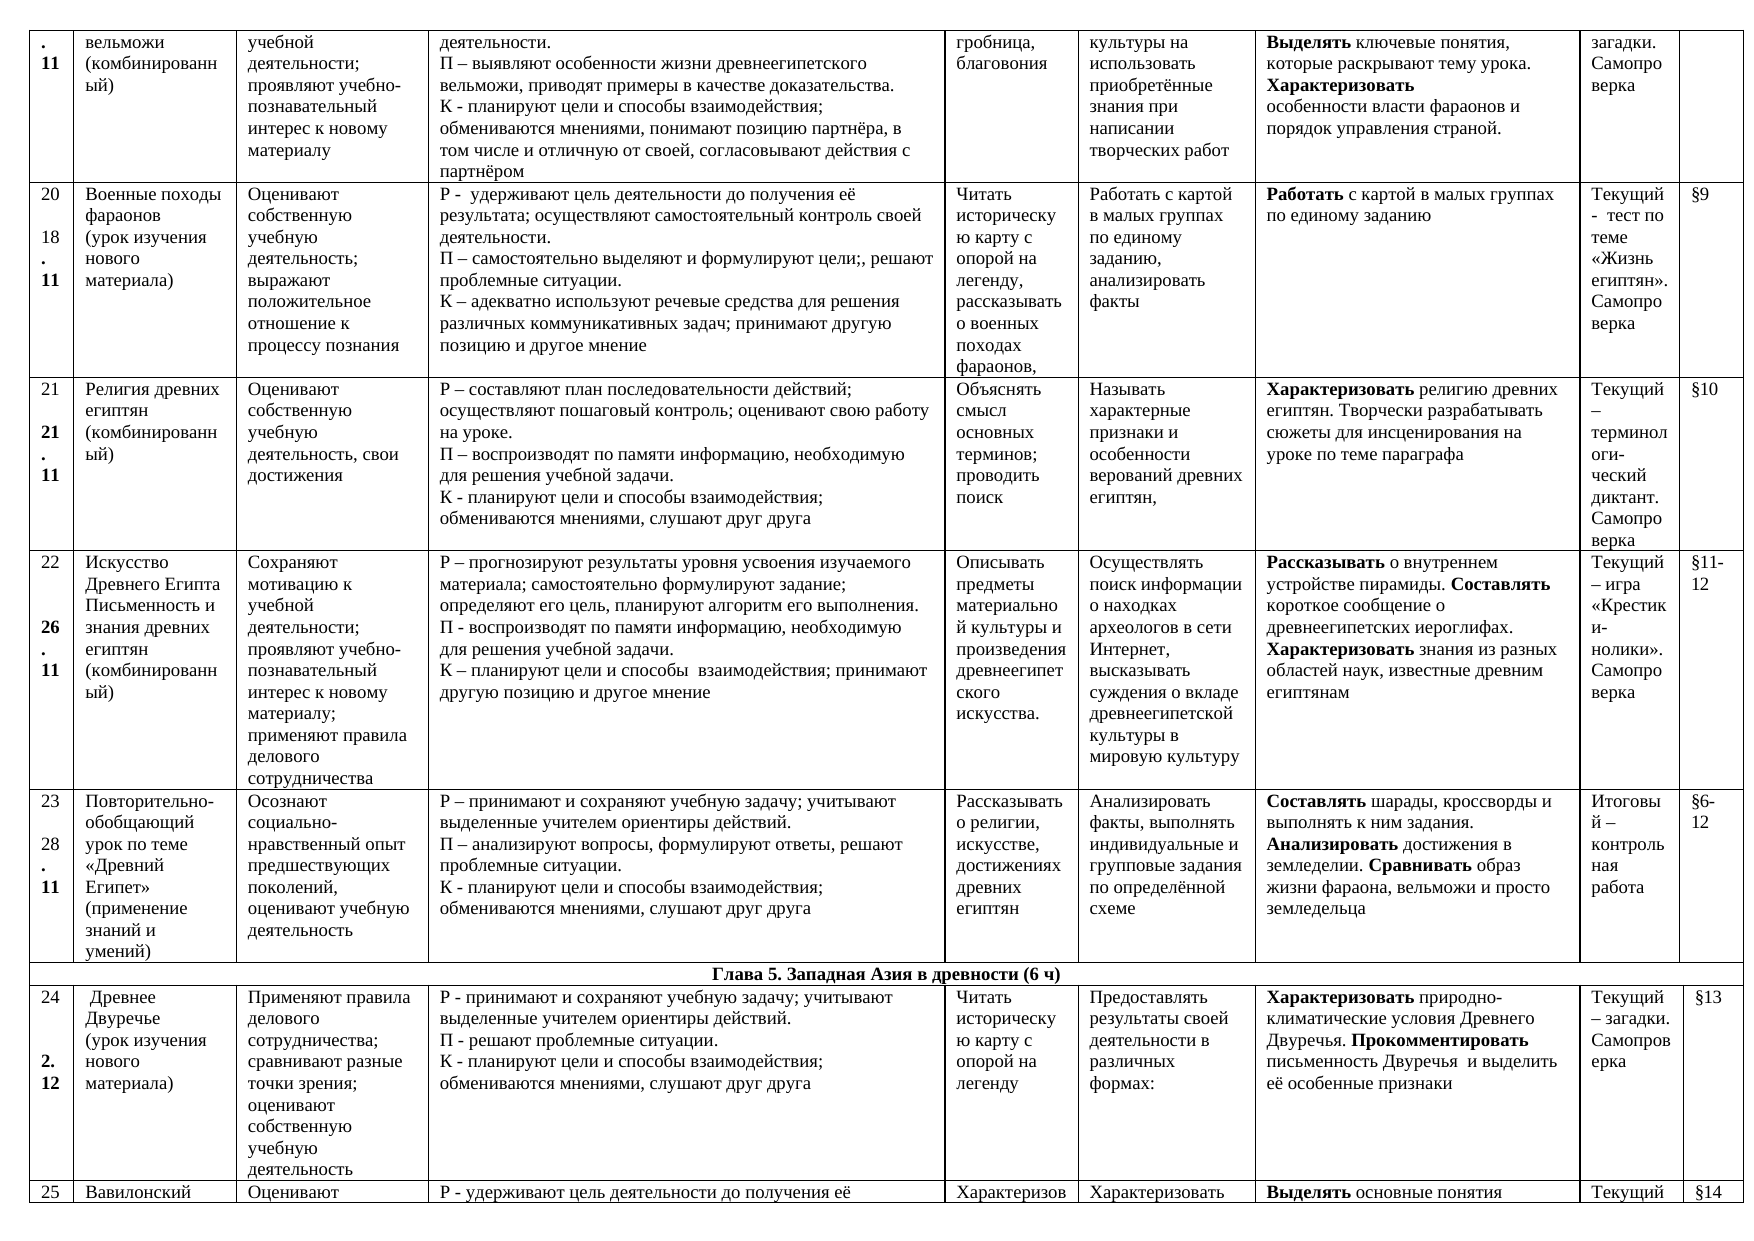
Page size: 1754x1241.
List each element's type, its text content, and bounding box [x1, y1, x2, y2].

table_cell Осознают социально-нравственный опыт предшествующих поколений, оценивают учебную деятельность [237, 790, 428, 962]
table_cell Характеризовать природно-климатические условия Древнего Двуречья. Прокомментировать письменность Двуречья и выделить её особенные признаки [1256, 986, 1579, 1180]
table_cell 19 14 . 11 [30, 31, 73, 182]
table_cell §13 [1684, 986, 1743, 1180]
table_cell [946, 1181, 1078, 1202]
table_cell Религия древних египтян (комбинированный) [74, 378, 236, 550]
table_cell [1079, 1181, 1255, 1202]
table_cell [74, 1181, 236, 1202]
table_cell Р – принимают и сохраняют учебную задачу; учитывают выделенные учителем ориентиры действий. П – анализируют вопросы, формулируют ответы, решают проблемные ситуации. К - планируют цели и способы взаимодействия; обмениваются мнениями, слушают друг друга [429, 790, 944, 962]
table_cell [237, 31, 428, 182]
table_cell Р – составляют план последовательности действий; осуществляют пошаговый контроль; оценивают свою работу на уроке. П – воспроизводят по памяти информацию, необходимую для решения учебной задачи. К - планируют цели и способы взаимодействия; обмениваются мнениями, слушают друг друга [429, 378, 944, 550]
table_cell Оценивают собственную учебную деятельность, свои достижения [237, 378, 428, 550]
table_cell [1079, 31, 1255, 182]
table_cell Повторительно-обобщающий урок по теме «Древний Египет» (применение знаний и умений) [74, 790, 236, 962]
table_cell Объяснять смысл основных терминов; проводить поиск [946, 378, 1078, 550]
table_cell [1256, 31, 1579, 182]
table_cell Работать с картой в малых группах по единому заданию, анализировать факты [1079, 183, 1255, 377]
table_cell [429, 1181, 944, 1202]
table_cell Сохраняют мотивацию к учебной деятельности; проявляют учебно-познавательный интерес к новому материалу; применяют правила делового сотрудничества [237, 551, 428, 788]
table_cell Работать с картой в малых группах по единому заданию [1256, 183, 1579, 377]
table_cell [1581, 1181, 1683, 1202]
table_cell Читать историческую карту с опорой на легенду [946, 986, 1078, 1180]
table_cell Осуществлять поиск информации о находках археологов в сети Интернет, высказывать суждения о вкладе древнеегипетской культуры в мировую культуру [1079, 551, 1255, 788]
table_cell §6-12 [1680, 790, 1743, 962]
table_cell §9 [1680, 183, 1743, 377]
table_cell Применяют правила делового сотрудничества; сравнивают разные точки зрения; оценивают собственную учебную деятельность [237, 986, 428, 1180]
table_cell Предоставлять результаты своей деятельности в различных формах: [1079, 986, 1255, 1180]
table_cell Р - принимают и сохраняют учебную задачу; учитывают выделенные учителем ориентиры действий. П - решают проблемные ситуации. К - планируют цели и способы взаимодействия; обмениваются мнениями, слушают друг друга [429, 986, 944, 1180]
table_cell Описывать предметы материальной культуры и произведения древнеегипетского искусства. [946, 551, 1078, 788]
table_cell Текущий – терминологи-ческий диктант. Самопроверка [1581, 378, 1679, 550]
table_cell 21 21. 11 [30, 378, 73, 550]
table_cell Р - удерживают цель деятельности до получения её результата; осуществляют самостоятельный контроль своей деятельности. П – самостоятельно выделяют и формулируют цели;, решают проблемные ситуации. К – адекватно используют речевые средства для решения различных коммуникативных задач; принимают другую позицию и другое мнение [429, 183, 944, 377]
table_cell Текущий – игра «Крестики-нолики». Самопроверка [1581, 551, 1679, 788]
table_cell Составлять шарады, кроссворды и выполнять к ним задания. Анализировать достижения в земледелии. Сравнивать образ жизни фараона, вельможи и просто земледельца [1256, 790, 1579, 962]
table_cell Анализировать факты, выполнять индивидуальные и групповые задания по определённой схеме [1079, 790, 1255, 962]
table_cell Называть характерные признаки и особенности верований древних египтян, [1079, 378, 1255, 550]
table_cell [946, 31, 1078, 182]
table_cell Текущий - тест по теме «Жизнь египтян». Самопроверка [1581, 183, 1679, 377]
table_cell Рассказывать о внутреннем устройстве пирамиды. Составлять короткое сообщение о древнеегипетских иероглифах. Характеризовать знания из разных областей наук, известные древним египтянам [1256, 551, 1579, 788]
table_cell Р – прогнозируют результаты уровня усвоения изучаемого материала; самостоятельно формулируют задание; определяют его цель, планируют алгоритм его выполнения. П - воспроизводят по памяти информацию, необходимую для решения учебной задачи. К – планируют цели и способы взаимодействия; принимают другую позицию и другое мнение [429, 551, 944, 788]
table_cell §10 [1680, 378, 1743, 550]
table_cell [429, 31, 944, 182]
table_cell 24 2. 12 [30, 986, 73, 1180]
table_cell Итоговый –контрольная работа [1581, 790, 1679, 962]
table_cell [1581, 31, 1679, 182]
table_cell Оценивают собственную учебную деятельность; выражают положительное отношение к процессу познания [237, 183, 428, 377]
table_cell 25 5. 12 [30, 1181, 73, 1202]
table_cell Глава 5. Западная Азия в древности (6 ч) [30, 963, 1743, 984]
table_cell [74, 31, 236, 182]
table_cell Читать историческую карту с опорой на легенду, рассказывать о военных походах фараонов, [946, 183, 1078, 377]
table_cell §8 [1680, 31, 1743, 182]
table_cell 20 18 . 11 [30, 183, 73, 377]
table_cell Текущий – загадки. Самопроверка [1581, 986, 1683, 1180]
table_cell Древнее Двуречье (урок изучения нового материала) [74, 986, 236, 1180]
table_cell 22 26 . 11 [30, 551, 73, 788]
table_cell Характеризовать религию древних египтян. Творчески разрабатывать сюжеты для инсценирования на уроке по теме параграфа [1256, 378, 1579, 550]
table_cell §14 [1684, 1181, 1743, 1202]
table_cell Искусство Древнего Египта Письменность и знания древних египтян (комбинированный) [74, 551, 236, 788]
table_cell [1256, 1181, 1579, 1202]
table_cell Военные походы фараонов (урок изучения нового материала) [74, 183, 236, 377]
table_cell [237, 1181, 428, 1202]
table_cell 23 28 . 11 [30, 790, 73, 962]
table_cell §11-12 [1680, 551, 1743, 788]
table_cell Рассказывать о религии, искусстве, достижениях древних египтян [946, 790, 1078, 962]
